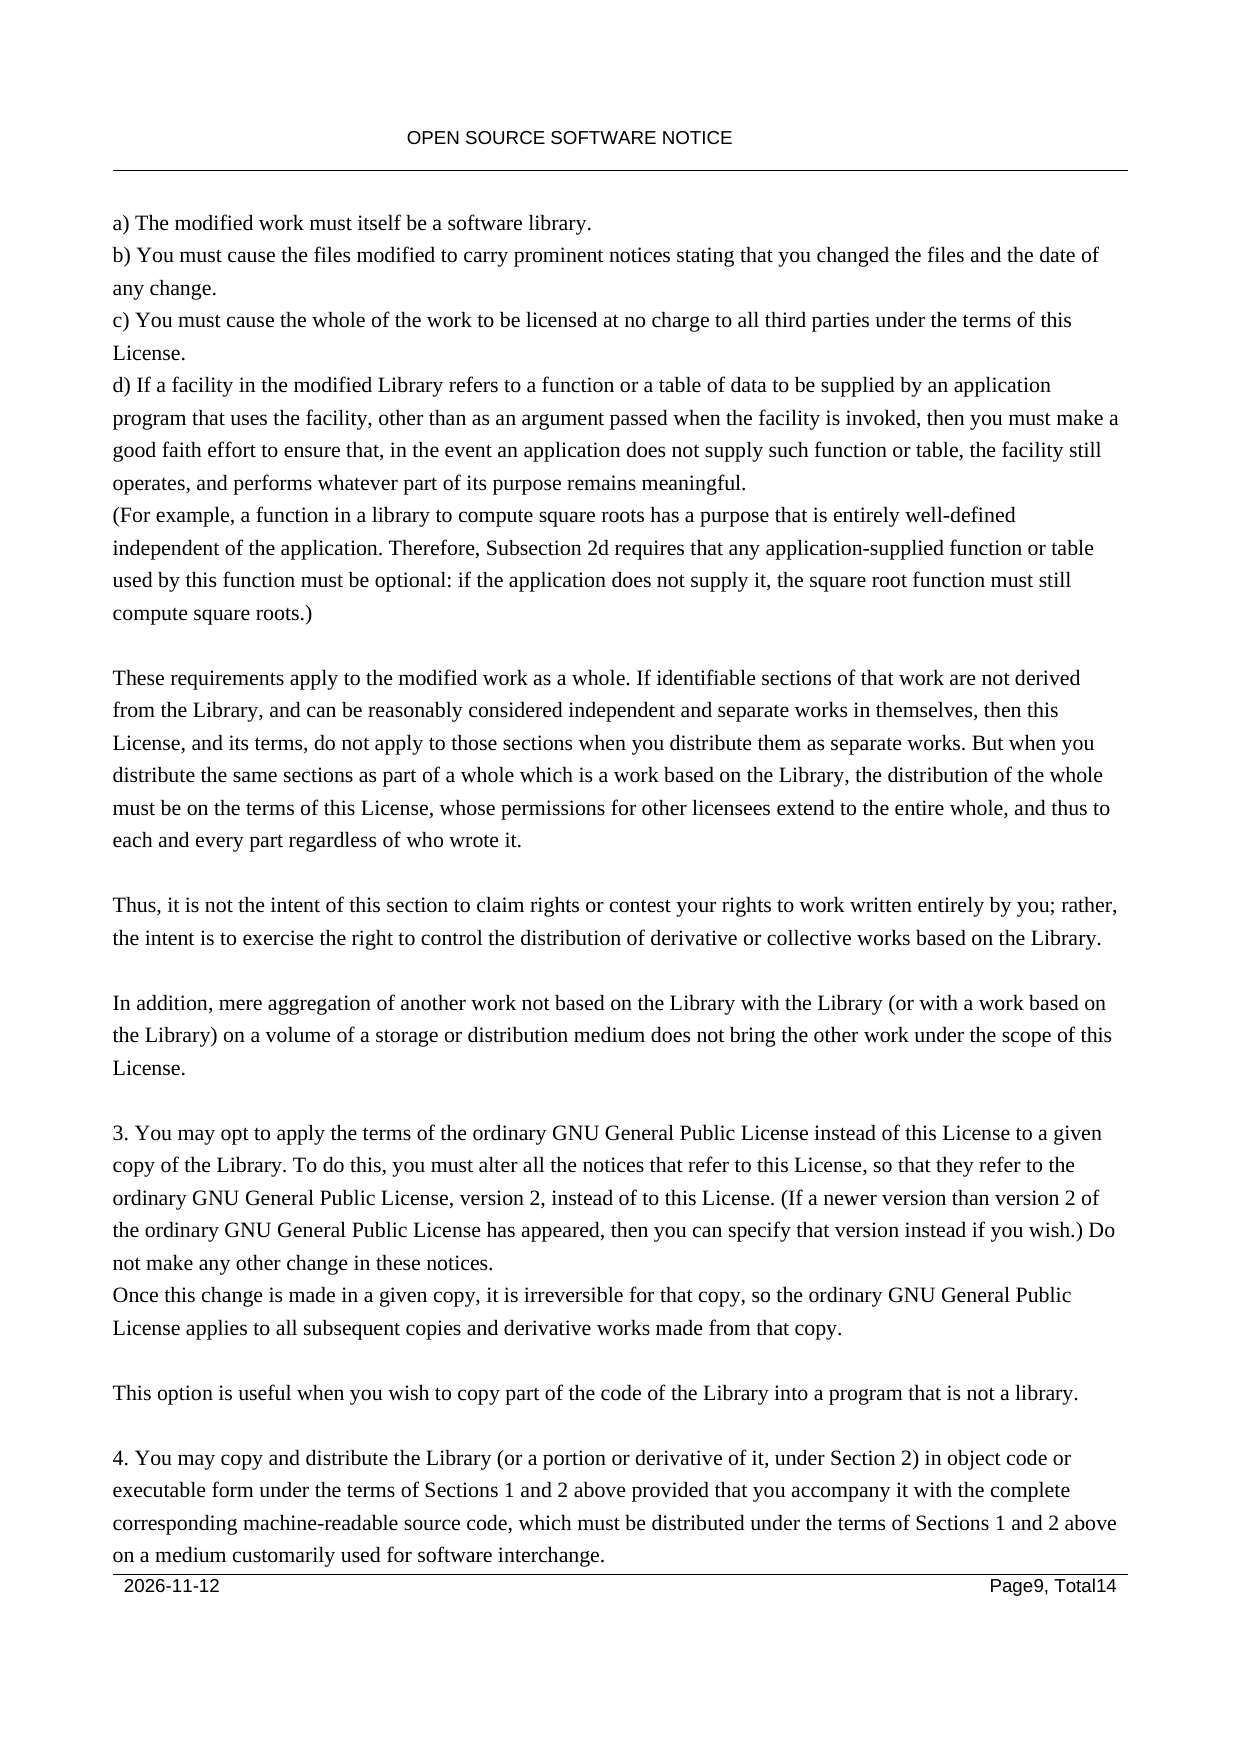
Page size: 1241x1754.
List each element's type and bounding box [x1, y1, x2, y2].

text [112, 206, 1128, 1571]
